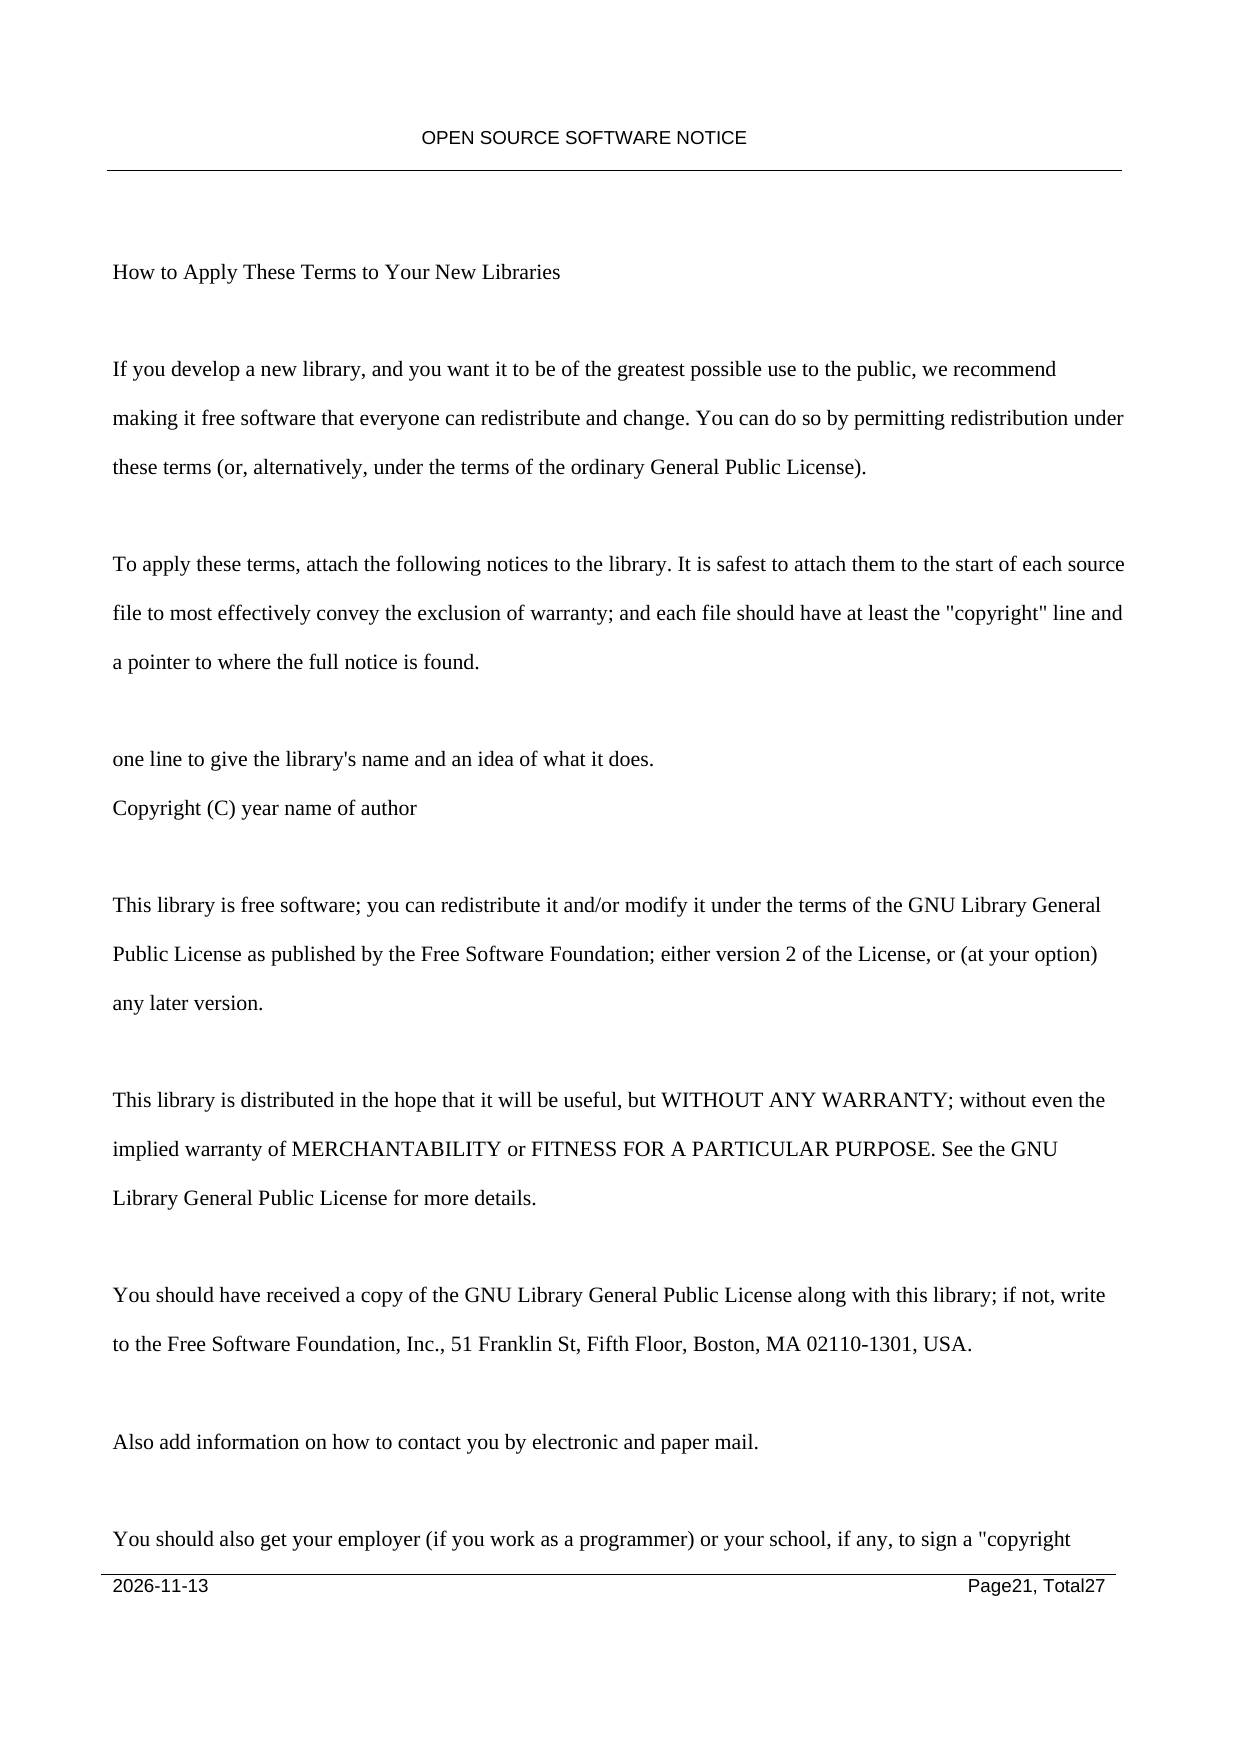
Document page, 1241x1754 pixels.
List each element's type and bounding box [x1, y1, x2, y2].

text [112, 206, 1128, 1555]
